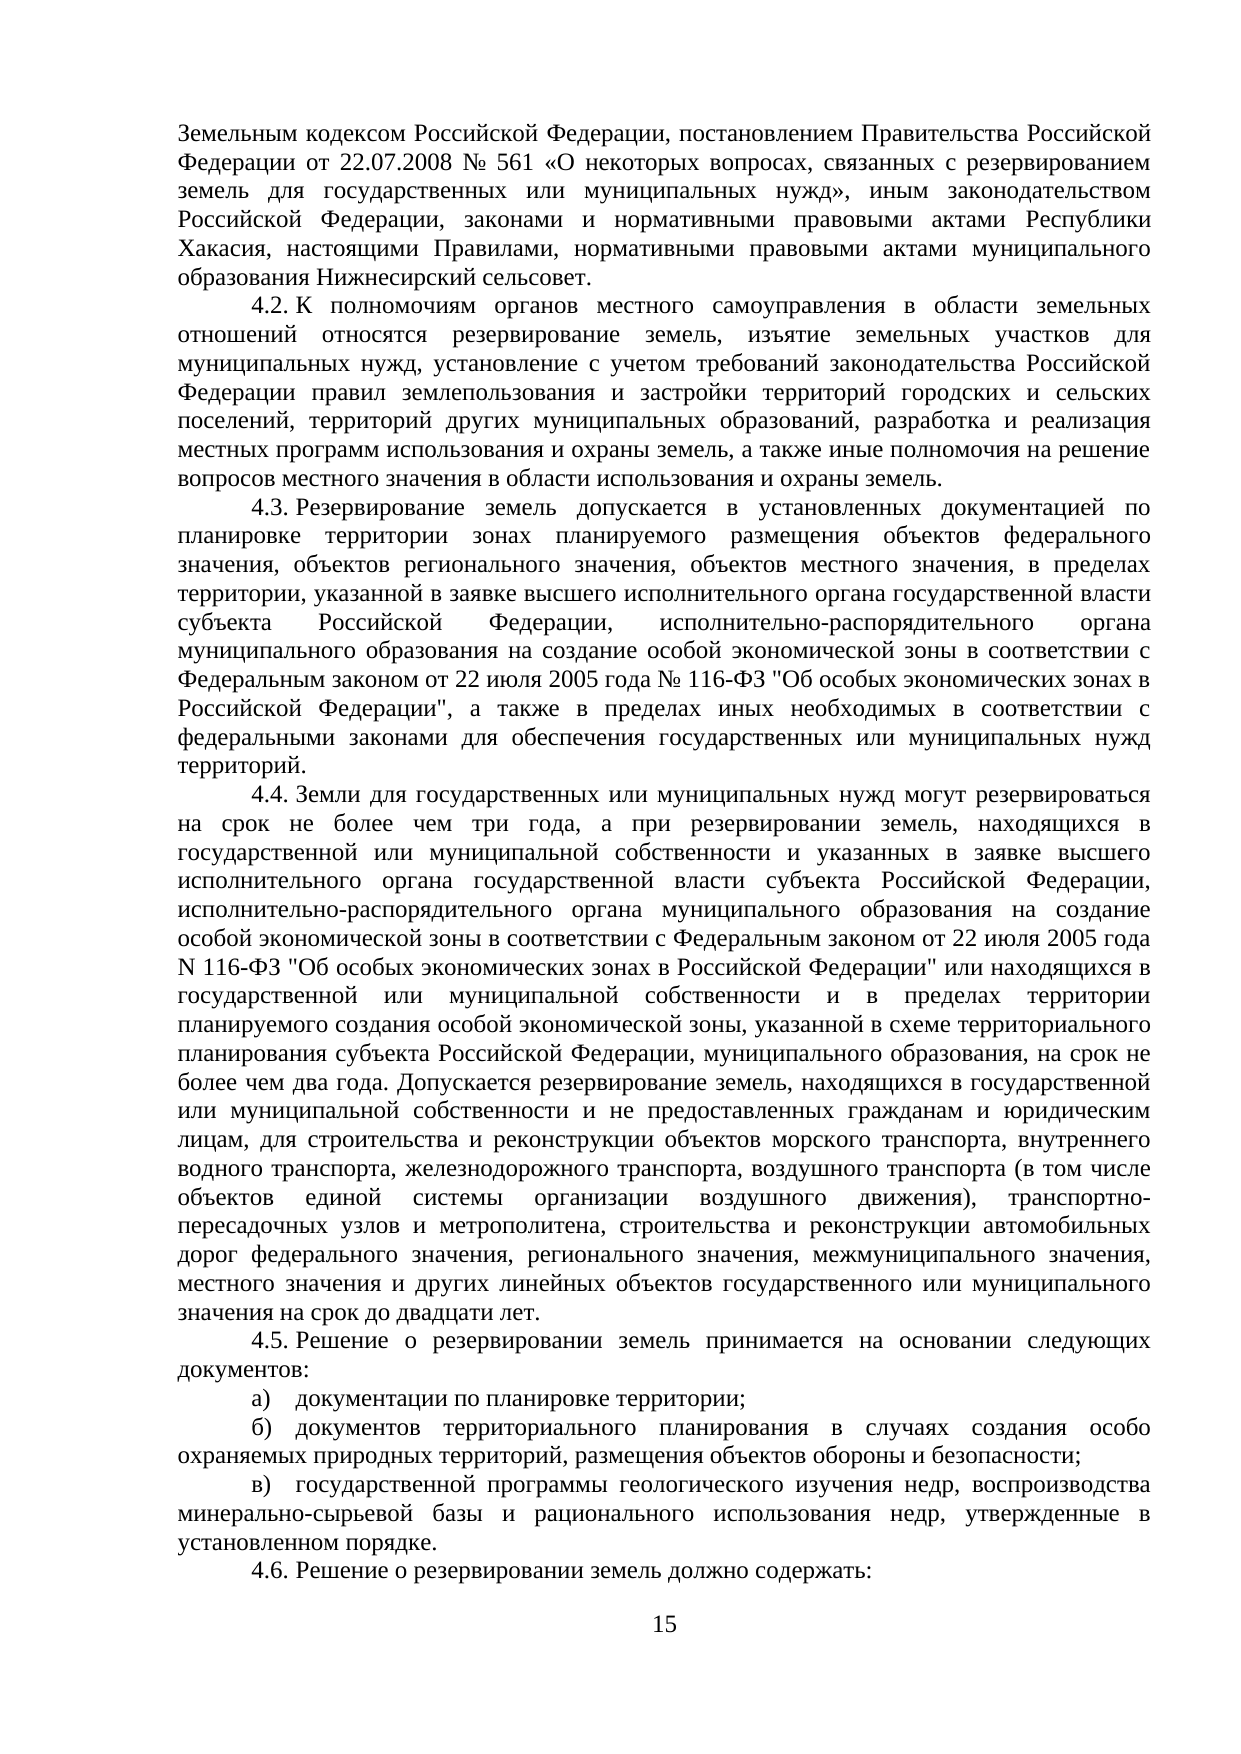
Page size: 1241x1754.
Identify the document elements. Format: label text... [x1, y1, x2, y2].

list Решение о резервировании земель должно содержать: [177, 1556, 1152, 1584]
list Резервирование земель допускается в установленных документацией по планировке территории зонах планируемого размещения объектов федерального значения, объектов регионального значения, объектов местного значения, в пределах территории, указанной в заявке высшего исполнительного органа государственной власти субъекта Российской Федерации, исполнительно-распорядительного органа муниципального образования на создание особой экономической зоны в соответствии с Федеральным законом от 22 июля 2005 года № 116-ФЗ "Об особых экономических зонах в Российской Федерации", а также в пределах иных необходимых в соответствии с федеральными законами для обеспечения государственных или муниципальных нужд территорий. [177, 492, 1152, 779]
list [177, 118, 1152, 291]
list документов территориального планирования в случаях создания особо охраняемых природных территорий, размещения объектов обороны и безопасности; [177, 1412, 1152, 1469]
list государственной программы геологического изучения недр, воспроизводства минерально-сырьевой базы и рационального использования недр, утвержденные в установленном порядке. [177, 1469, 1152, 1556]
list К полномочиям органов местного самоуправления в области земельных отношений относятся резервирование земель, изъятие земельных участков для муниципальных нужд, установление с учетом требований законодательства Российской Федерации правил землепользования и застройки территорий городских и сельских поселений, территорий других муниципальных образований, разработка и реализация местных программ использования и охраны земель, а также иные полномочия на решение вопросов местного значения в области использования и охраны земель. [177, 291, 1152, 492]
list Земли для государственных или муниципальных нужд могут резервироваться на срок не более чем три года, а при резервировании земель, находящихся в государственной или муниципальной собственности и указанных в заявке высшего исполнительного органа государственной власти субъекта Российской Федерации, исполнительно-распорядительного органа муниципального образования на создание особой экономической зоны в соответствии с Федеральным законом от 22 июля 2005 года N 116-ФЗ "Об особых экономических зонах в Российской Федерации" или находящихся в государственной или муниципальной собственности и в пределах территории планируемого создания особой экономической зоны, указанной в схеме территориального планирования субъекта Российской Федерации, муниципального образования, на срок не более чем два года. Допускается резервирование земель, находящихся в государственной или муниципальной собственности и не предоставленных гражданам и юридическим лицам, для строительства и реконструкции объектов морского транспорта, внутреннего водного транспорта, железнодорожного транспорта, воздушного транспорта (в том числе объектов единой системы организации воздушного движения), транспортно-пересадочных узлов и метрополитена, строительства и реконструкции автомобильных дорог федерального значения, регионального значения, межмуниципального значения, местного значения и других линейных объектов государственного или муниципального значения на срок до двадцати лет. [177, 779, 1152, 1326]
list Решение о резервировании земель принимается на основании следующих документов: [177, 1326, 1152, 1383]
list документации по планировке территории; [177, 1383, 1152, 1412]
